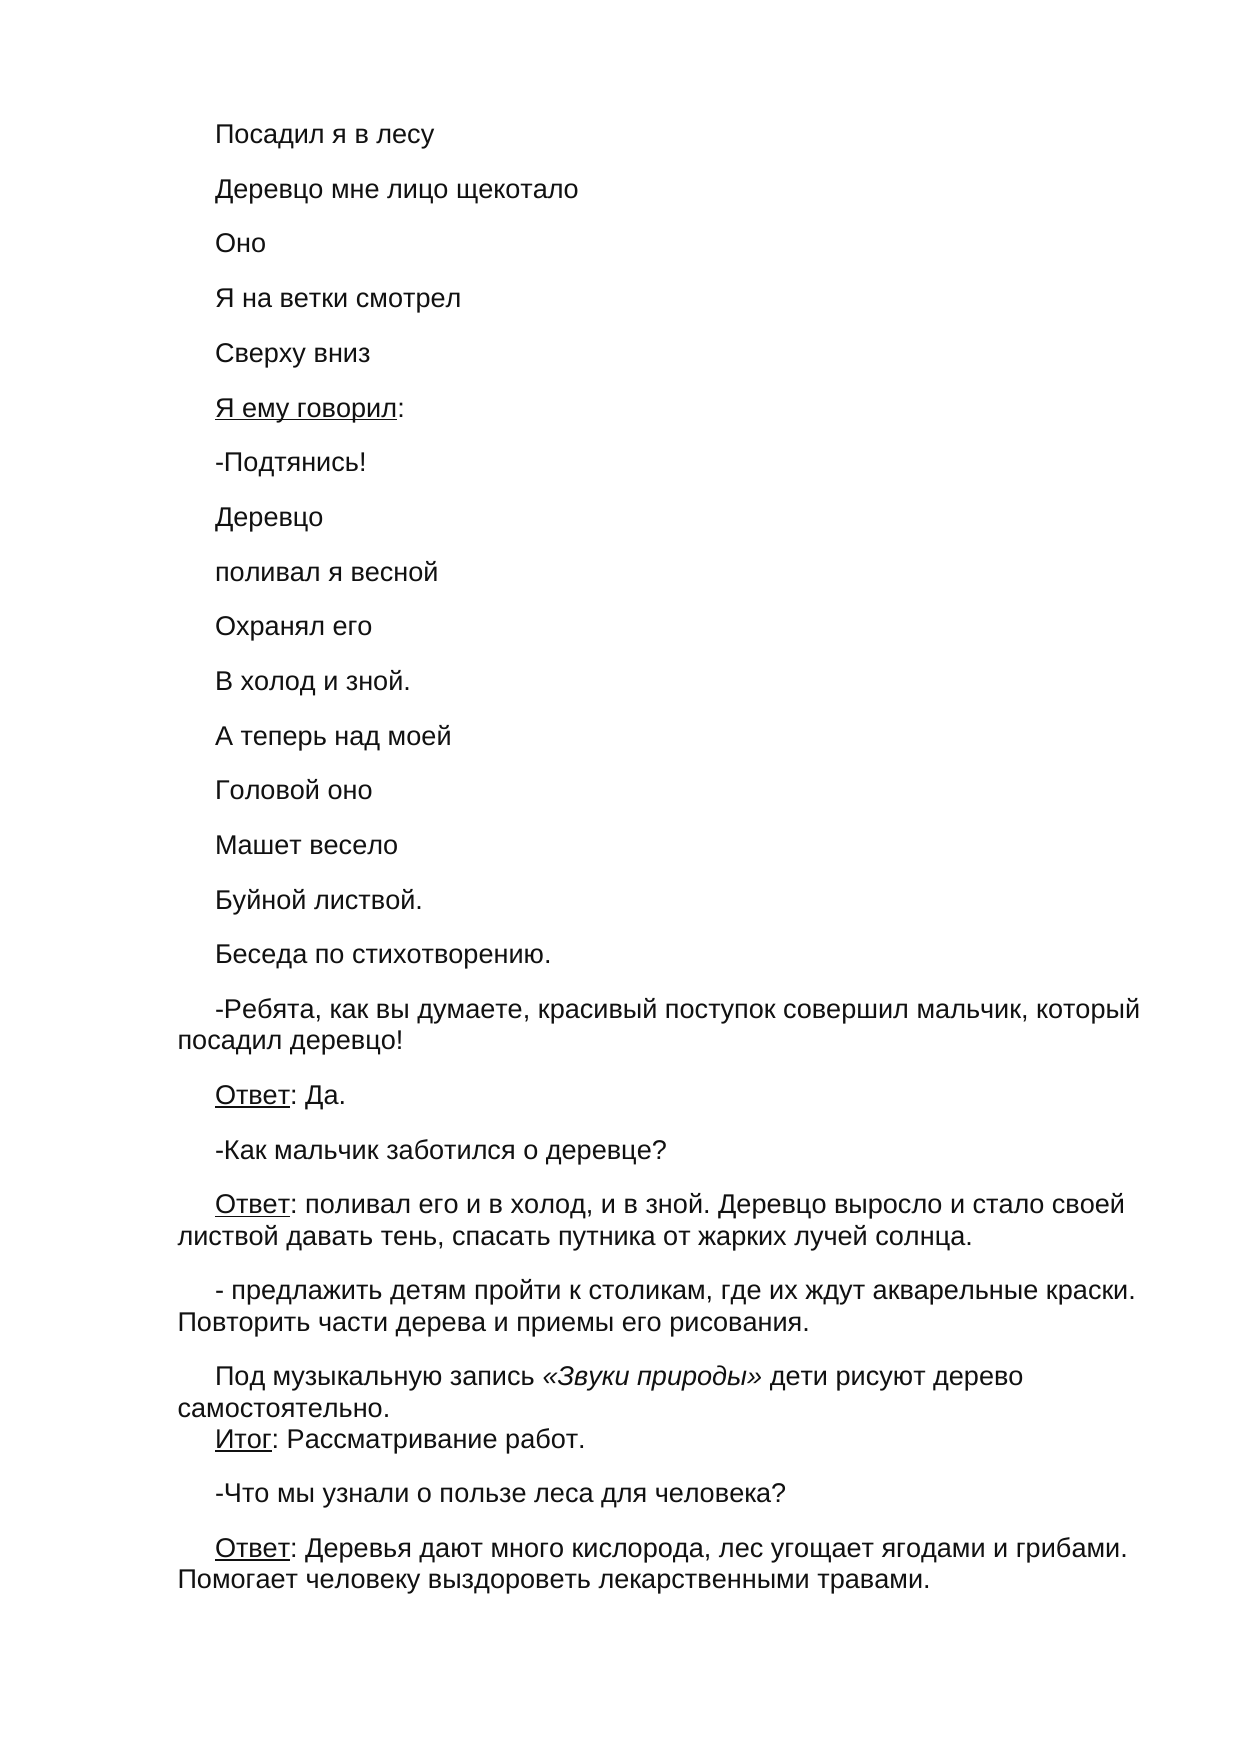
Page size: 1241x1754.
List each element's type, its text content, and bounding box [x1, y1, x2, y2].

text Оно [177, 227, 1152, 259]
text В холод и зной. [177, 665, 1152, 696]
text Ответ: Деревья дают много кислорода, лес угощает ягодами и грибами. Помогает человеку выздороветь лекарственными травами. [177, 1532, 1152, 1595]
text Я на ветки смотрел [177, 282, 1152, 313]
text Под музыкальную запись «Звуки природы» дети рисуют дерево самостоятельно. [177, 1360, 1152, 1423]
text Машет весело [177, 829, 1152, 860]
text -Как мальчик заботился о деревце? [177, 1134, 1152, 1165]
text Охранял его [177, 610, 1152, 642]
text Деревцо [177, 501, 1152, 532]
text -Ребята, как вы думаете, красивый поступок совершил мальчик, который посадил деревцо! [177, 993, 1152, 1056]
text А теперь над моей [177, 720, 1152, 751]
text Посадил я в лесу [177, 118, 1152, 149]
text Буйной листвой. [177, 884, 1152, 915]
text Я ему говорил: [177, 392, 1152, 423]
text Ответ: поливал его и в холод, и в зной. Деревцо выросло и стало своей листвой давать тень, спасать путника от жарких лучей солнца. [177, 1188, 1152, 1251]
text Сверху вниз [177, 337, 1152, 368]
text Итог: Рассматривание работ. [177, 1423, 1152, 1454]
text Беседа по стихотворению. [177, 938, 1152, 970]
text Деревцо мне лицо щекотало [177, 173, 1152, 204]
text Ответ: Да. [177, 1079, 1152, 1110]
text - предлажить детям пройти к столикам, где их ждут акварельные краски. Повторить части дерева и приемы его рисования. [177, 1274, 1152, 1337]
text -Что мы узнали о пользе леса для человека? [177, 1477, 1152, 1509]
text поливал я весной [177, 556, 1152, 587]
text -Подтянись! [177, 446, 1152, 477]
text Головой оно [177, 774, 1152, 806]
